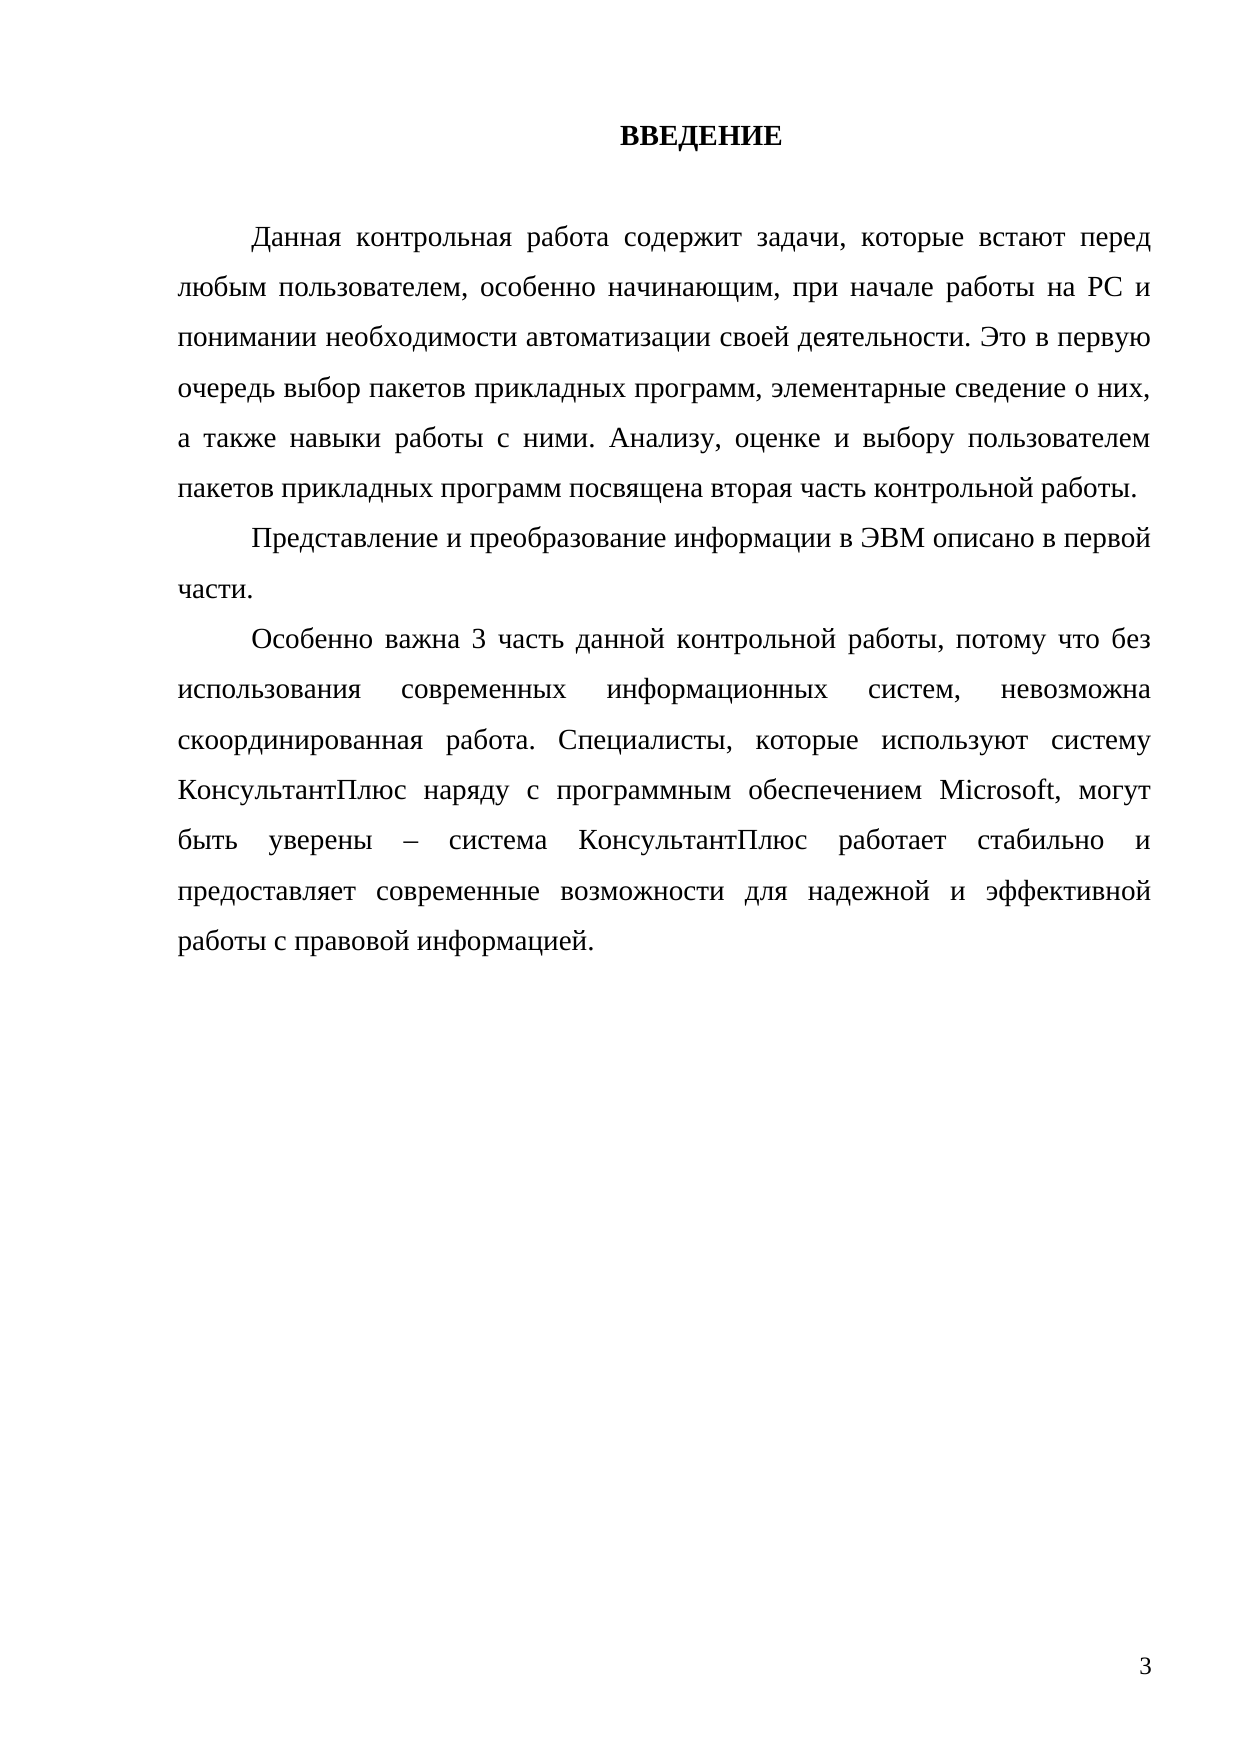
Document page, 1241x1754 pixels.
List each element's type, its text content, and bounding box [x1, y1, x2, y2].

text Данная контрольная работа содержит задачи, которые встают перед любым пользователем, особенно начинающим, при начале работы на РС и понимании необходимости автоматизации своей деятельности. Это в первую очередь выбор пакетов прикладных программ, элементарные сведение о них, а также навыки работы с ними. Анализу, оценке и выбору пользователем пакетов прикладных программ посвящена вторая часть контрольной работы. [177, 219, 1152, 504]
text Особенно важна 3 часть данной контрольной работы, потому что без использования современных информационных систем, невозможна скоординированная работа. Специалисты, которые используют систему КонсультантПлюс наряду с программным обеспечением Microsoft, могут быть уверены – система КонсультантПлюс работает стабильно и предоставляет современные возможности для надежной и эффективной работы с правовой информацией. [177, 621, 1152, 957]
text Представление и преобразование информации в ЭВМ описано в первой части. [177, 521, 1152, 604]
text ВВЕДЕНИЕ [177, 118, 1152, 152]
